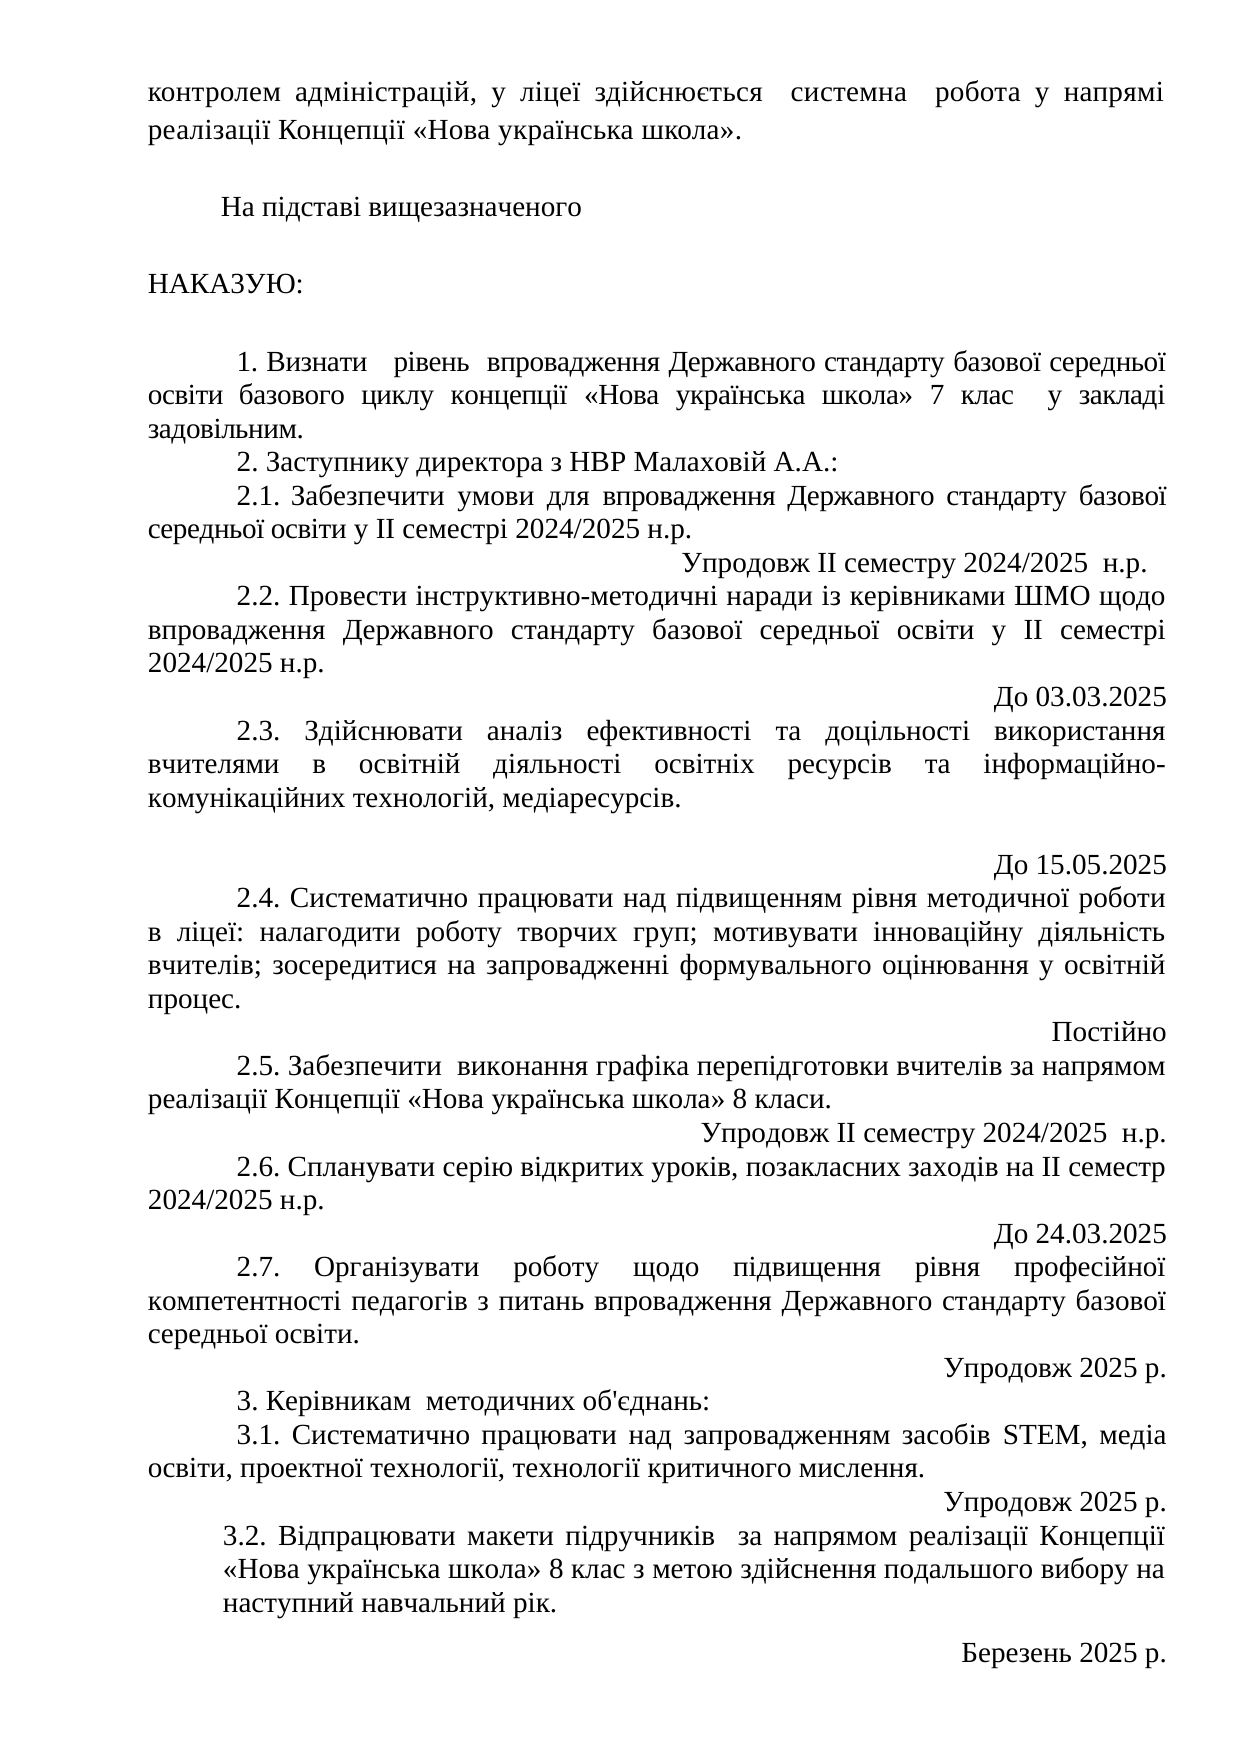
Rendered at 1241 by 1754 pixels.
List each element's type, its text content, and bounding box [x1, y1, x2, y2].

text 2.4. Систематично працювати над підвищенням рівня методичної роботи в ліцеї: налагодити роботу творчих груп; мотивувати інноваційну діяльність вчителів; зосередитися на запровадженні формувального оцінювання у освітній процес. [148, 880, 1167, 1014]
text На підставі вищезазначеного [148, 189, 1167, 223]
text 2.7. Організувати роботу щодо підвищення рівня професійної компетентності педагогів з питань впровадження Державного стандарту базової середньої освіти. [148, 1249, 1167, 1350]
text 2.2. Провести інструктивно-методичні наради із керівниками ШМО щодо впровадження Державного стандарту базової середньої освіти у ІІ семестрі 2024/2025 н.р. [148, 578, 1167, 679]
text 3.2. Відпрацювати макети підручників за напрямом реалізації Концепції «Нова українська школа» 8 клас з метою здійснення подальшого вибору на наступний навчальний рік. [223, 1518, 1167, 1618]
text Упродовж 2025 р. [148, 1350, 1167, 1383]
text 3.1. Систематично працювати над запровадженням засобів STEM, медіа освіти, проектної технології, технології критичного мислення. [148, 1417, 1167, 1484]
text 2.1. Забезпечити умови для впровадження Державного стандарту базової середньої освіти у ІІ семестрі 2024/2025 н.р. [148, 478, 1167, 545]
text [148, 74, 1167, 146]
text До 03.03.2025 [148, 679, 1167, 713]
text НАКА3УЮ: [148, 267, 1167, 300]
text До 24.03.2025 [148, 1216, 1167, 1249]
text Упродовж ІІ семестру 2024/2025 н.р. [148, 1115, 1167, 1149]
text 2.3. Здійснювати аналіз ефективності та доцільності використання вчителями в освітній діяльності освітніх ресурсів та інформаційно-комунікаційних технологій, медіаресурсів. [148, 713, 1167, 813]
text Постійно [148, 1014, 1167, 1048]
text До 15.05.2025 [148, 847, 1167, 880]
text 3. Керівникам методичних об'єднань: [148, 1383, 1167, 1417]
text 1. Визнати рівень впровадження Державного стандарту базової середньої освіти базового циклу концепції «Нова українська школа» 7 клас у закладі задовільним. [148, 344, 1167, 444]
text 2.6. Спланувати серію відкритих уроків, позакласних заходів на ІІ семестр 2024/2025 н.р. [148, 1149, 1167, 1216]
text 2.5. Забезпечити виконання графіка перепідготовки вчителів за напрямом реалізації Концепції «Нова українська школа» 8 класи. [148, 1048, 1167, 1115]
text Упродовж 2025 р. [148, 1484, 1167, 1518]
text 2. Заступнику директора з НВР Малаховій А.А.: [148, 444, 1167, 478]
text Упродовж ІІ семестру 2024/2025 н.р. [148, 545, 1167, 578]
text Березень 2025 р. [223, 1635, 1167, 1668]
